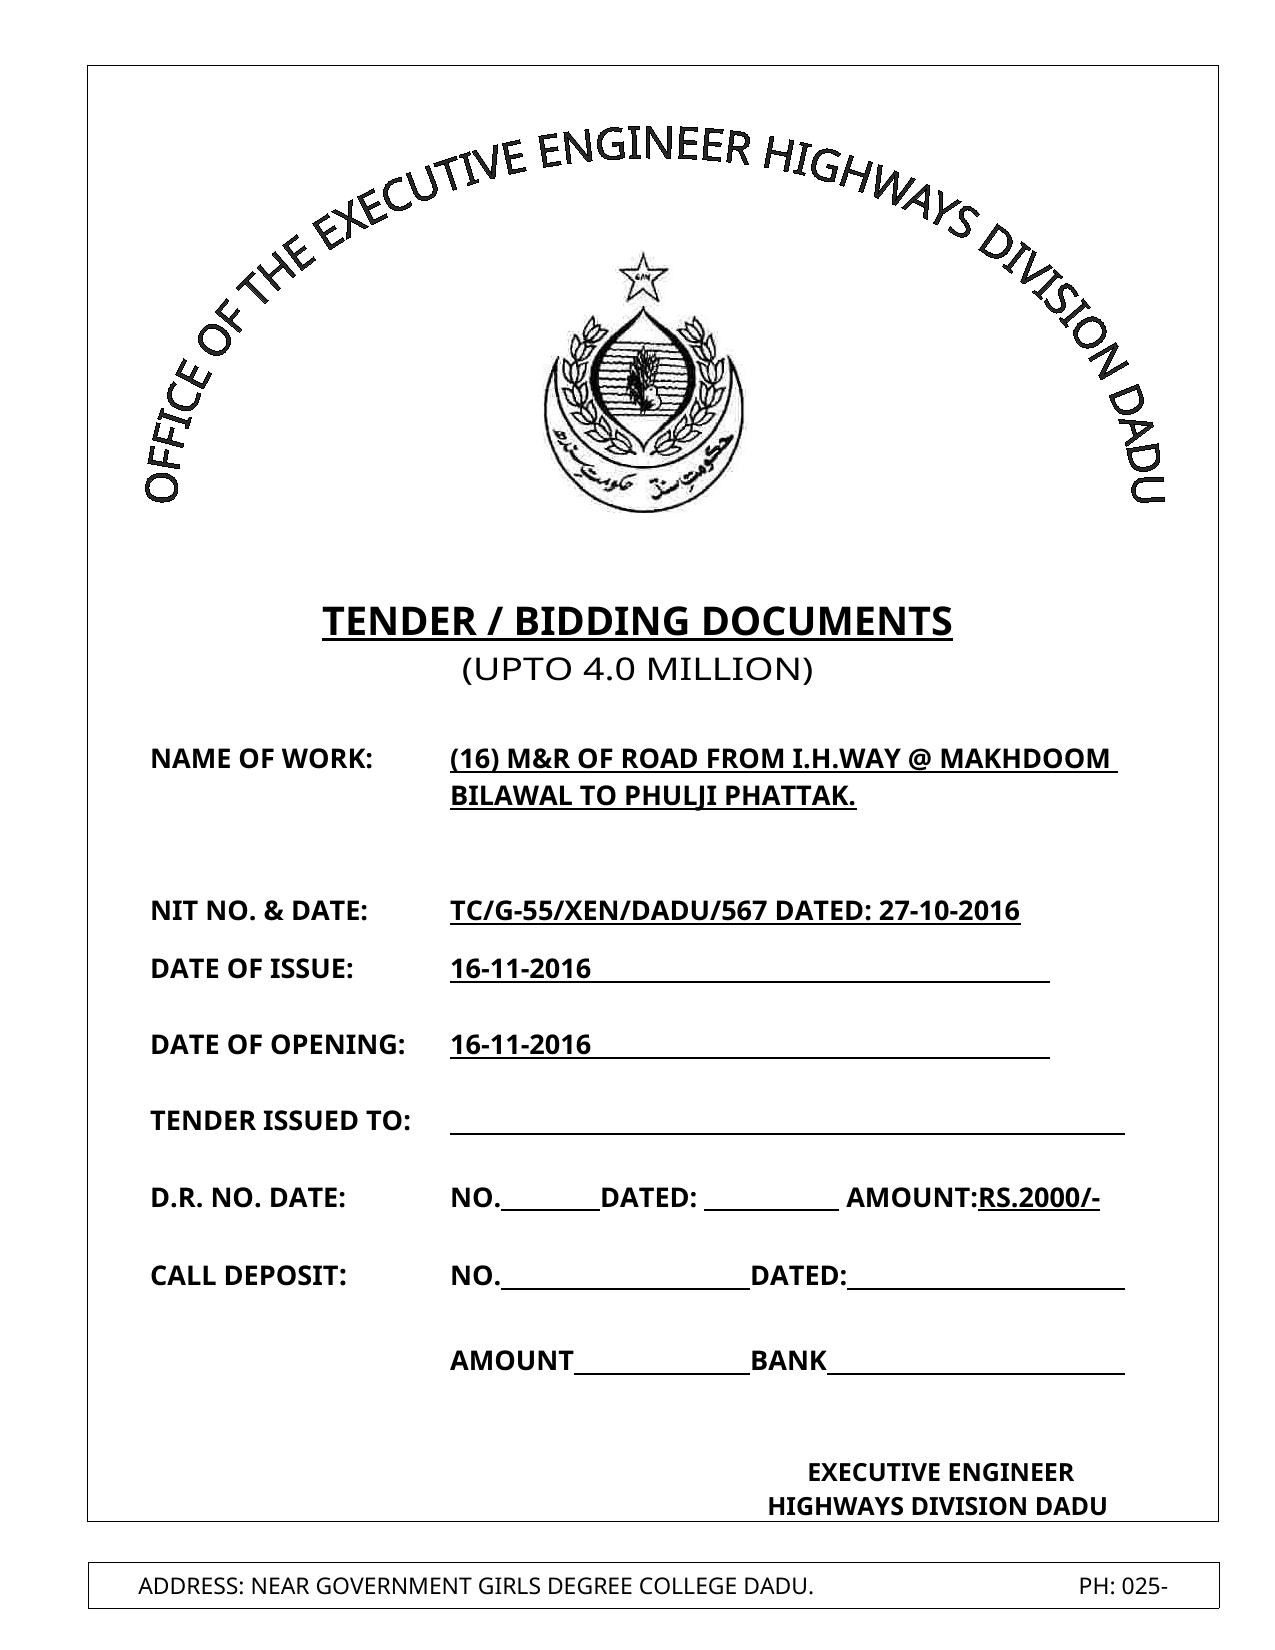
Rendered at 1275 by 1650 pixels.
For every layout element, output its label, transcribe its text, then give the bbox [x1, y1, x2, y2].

text (UPTO 4.0 MILLION) [150, 647, 1125, 689]
text EXECUTIVE ENGINEER [750, 1454, 1125, 1488]
text TENDER / BIDDING DOCUMENTS [150, 593, 1125, 647]
text CALL DEPOSIT: NO. DATED: [150, 1254, 1125, 1294]
text NIT NO. & DATE: TC/G-55/XEN/DADU/567 DATED: 27-10-2016 [150, 892, 1125, 929]
text TENDER ISSUED TO: [150, 1102, 1125, 1139]
text DATE OF OPENING: 16-11-2016 [150, 1026, 1125, 1063]
picture [540, 250, 749, 519]
text DATE OF ISSUE: 16-11-2016 [150, 949, 1125, 986]
text HIGHWAYS DIVISION DADU [750, 1488, 1125, 1522]
text AMOUNT BANK [150, 1342, 1125, 1378]
text NAME OF WORK: (16) M&R of road from I.H.Way @ Makhdoom Bilawal to Phulji Phattak. [150, 739, 1125, 813]
text D.R. NO. DATE: NO. DATED: AMOUNT:RS.2000/- [150, 1178, 1125, 1215]
